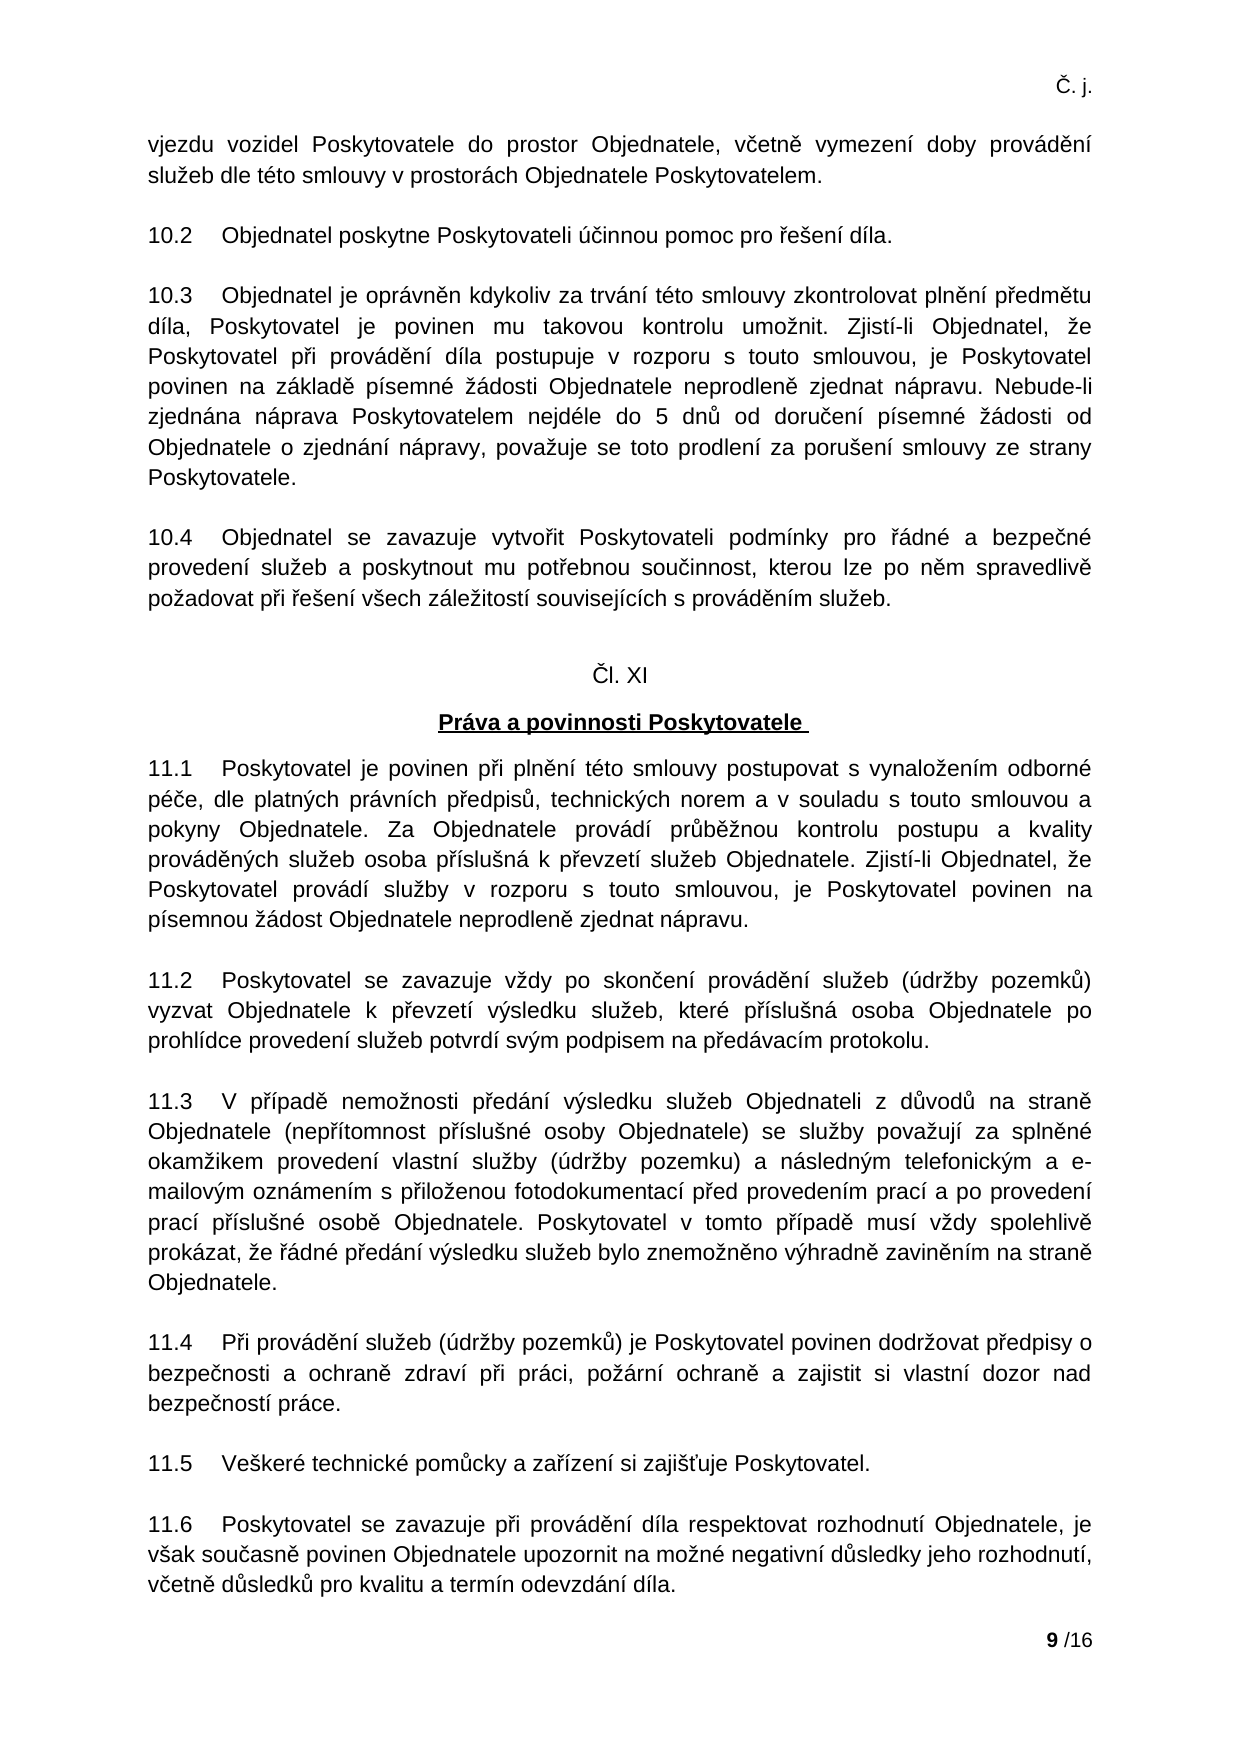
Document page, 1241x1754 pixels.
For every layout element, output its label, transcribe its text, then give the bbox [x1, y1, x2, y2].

list Poskytovatel se zavazuje při provádění díla respektovat rozhodnutí Objednatele, je však současně povinen Objednatele upozornit na možné negativní důsledky jeho rozhodnutí, včetně důsledků pro kvalitu a termín odevzdání díla. [148, 1511, 1093, 1597]
list Objednatel se zavazuje vytvořit Poskytovateli podmínky pro řádné a bezpečné provedení služeb a poskytnout mu potřebnou součinnost, kterou lze po něm spravedlivě požadovat při řešení všech záležitostí souvisejících s prováděním služeb. [148, 524, 1093, 611]
list V případě nemožnosti předání výsledku služeb Objednateli z důvodů na straně Objednatele (nepřítomnost příslušné osoby Objednatele) se služby považují za splněné okamžikem provedení vlastní služby (údržby pozemku) a následným telefonickým a e-mailovým oznámením s přiloženou fotodokumentací před provedením prací a po provedení prací příslušné osobě Objednatele. Poskytovatel v tomto případě musí vždy spolehlivě prokázat, že řádné předání výsledku služeb bylo znemožněno výhradně zaviněním na straně Objednatele. [148, 1088, 1093, 1295]
list Při provádění služeb (údržby pozemků) je Poskytovatel povinen dodržovat předpisy o bezpečnosti a ochraně zdraví při práci, požární ochraně a zajistit si vlastní dozor nad bezpečností práce. [148, 1329, 1093, 1416]
list Objednatel poskytne Poskytovateli účinnou pomoc pro řešení díla. [148, 222, 1093, 248]
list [148, 131, 1093, 188]
list Veškeré technické pomůcky a zařízení si zajišťuje Poskytovatel. [148, 1450, 1093, 1477]
list Poskytovatel je povinen při plnění této smlouvy postupovat s vynaložením odborné péče, dle platných právních předpisů, technických norem a v souladu s touto smlouvou a pokyny Objednatele. Za Objednatele provádí průběžnou kontrolu postupu a kvality prováděných služeb osoba příslušná k převzetí služeb Objednatele. Zjistí-li Objednatel, že Poskytovatel provádí služby v rozporu s touto smlouvou, je Poskytovatel povinen na písemnou žádost Objednatele neprodleně zjednat nápravu. [148, 755, 1093, 933]
list Objednatel je oprávněn kdykoliv za trvání této smlouvy zkontrolovat plnění předmětu díla, Poskytovatel je povinen mu takovou kontrolu umožnit. Zjistí-li Objednatel, že Poskytovatel při provádění díla postupuje v rozporu s touto smlouvou, je Poskytovatel povinen na základě písemné žádosti Objednatele neprodleně zjednat nápravu. Nebude-li zjednána náprava Poskytovatelem nejdéle do 5 dnů od doručení písemné žádosti od Objednatele o zjednání nápravy, považuje se toto prodlení za porušení smlouvy ze strany Poskytovatele. [148, 282, 1093, 490]
text Čl. XI [148, 662, 1093, 688]
list Poskytovatel se zavazuje vždy po skončení provádění služeb (údržby pozemků) vyzvat Objednatele k převzetí výsledku služeb, které příslušná osoba Objednatele po prohlídce provedení služeb potvrdí svým podpisem na předávacím protokolu. [148, 967, 1093, 1054]
text Práva a povinnosti Poskytovatele [148, 708, 1093, 735]
